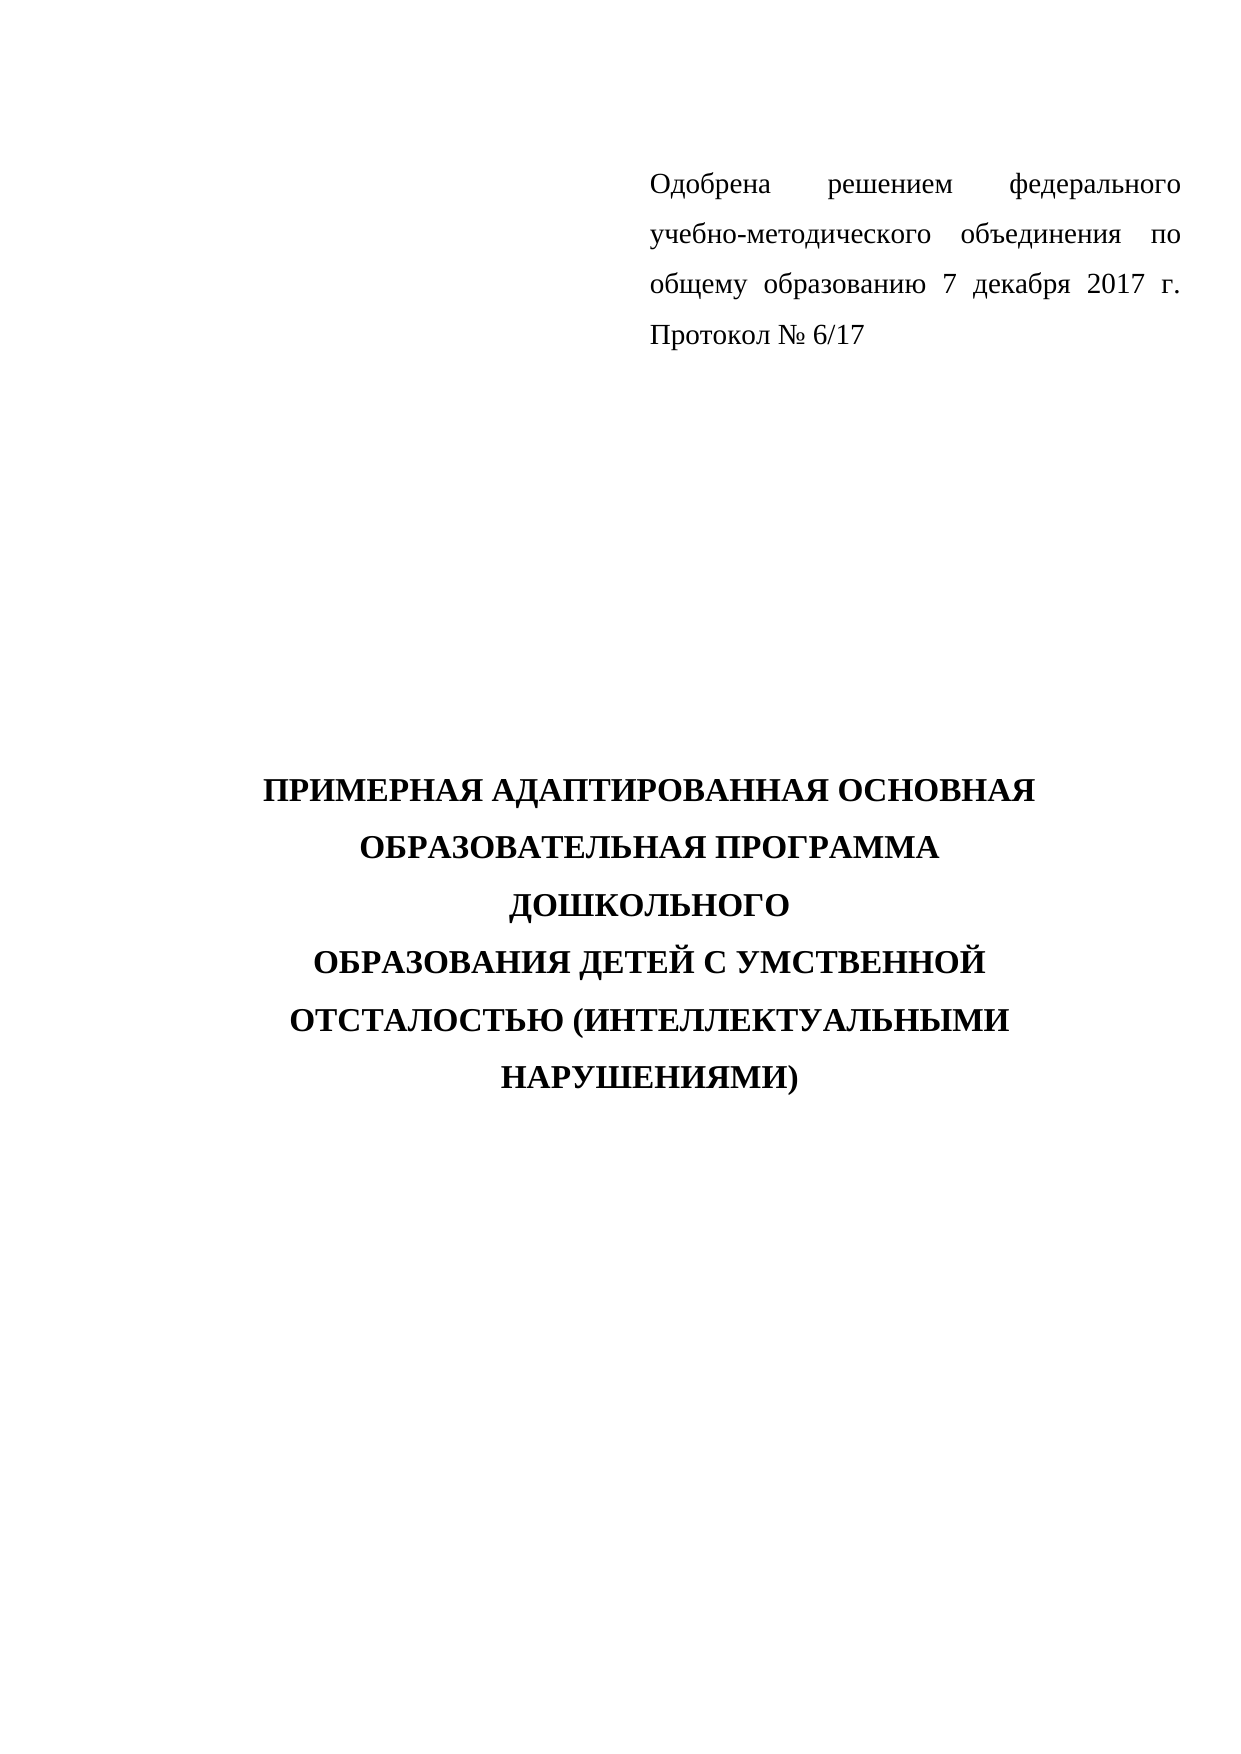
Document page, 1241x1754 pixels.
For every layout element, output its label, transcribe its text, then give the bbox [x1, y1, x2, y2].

text ОБРАЗОВАНИЯ ДЕТЕЙ С УМСТВЕННОЙ ОТСТАЛОСТЬЮ (ИНТЕЛЛЕКТУАЛЬНЫМИ НАРУШЕНИЯМИ) [171, 943, 1128, 1096]
text ПРИМЕРНАЯ АДАПТИРОВАННАЯ ОСНОВНАЯ ОБРАЗОВАТЕЛЬНАЯ ПРОГРАММА ДОШКОЛЬНОГО [214, 770, 1085, 923]
text Одобрена решением федерального учебно-методического объединения по общему образованию 7 декабря 2017 г. Протокол № 6/17 [649, 166, 1181, 350]
